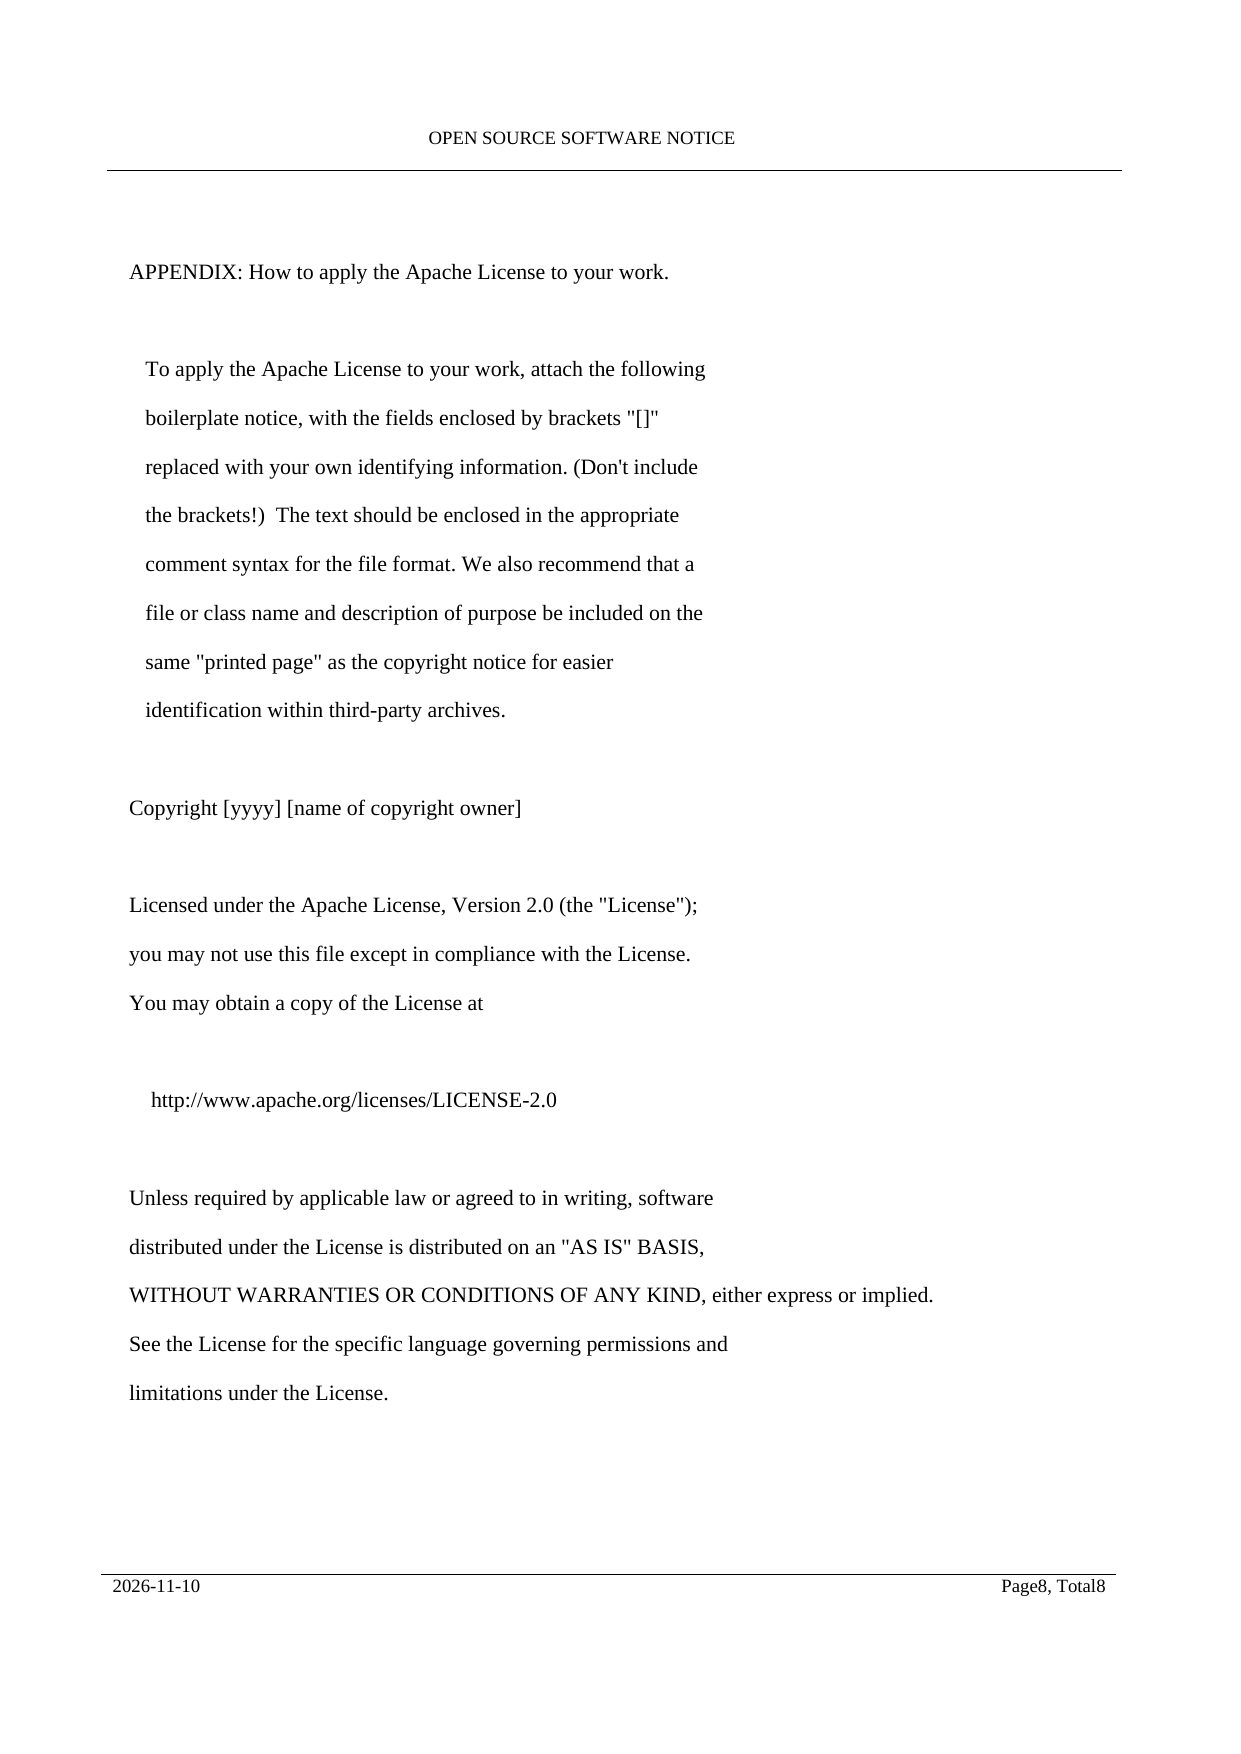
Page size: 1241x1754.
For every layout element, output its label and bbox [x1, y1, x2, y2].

text [112, 206, 1128, 1409]
